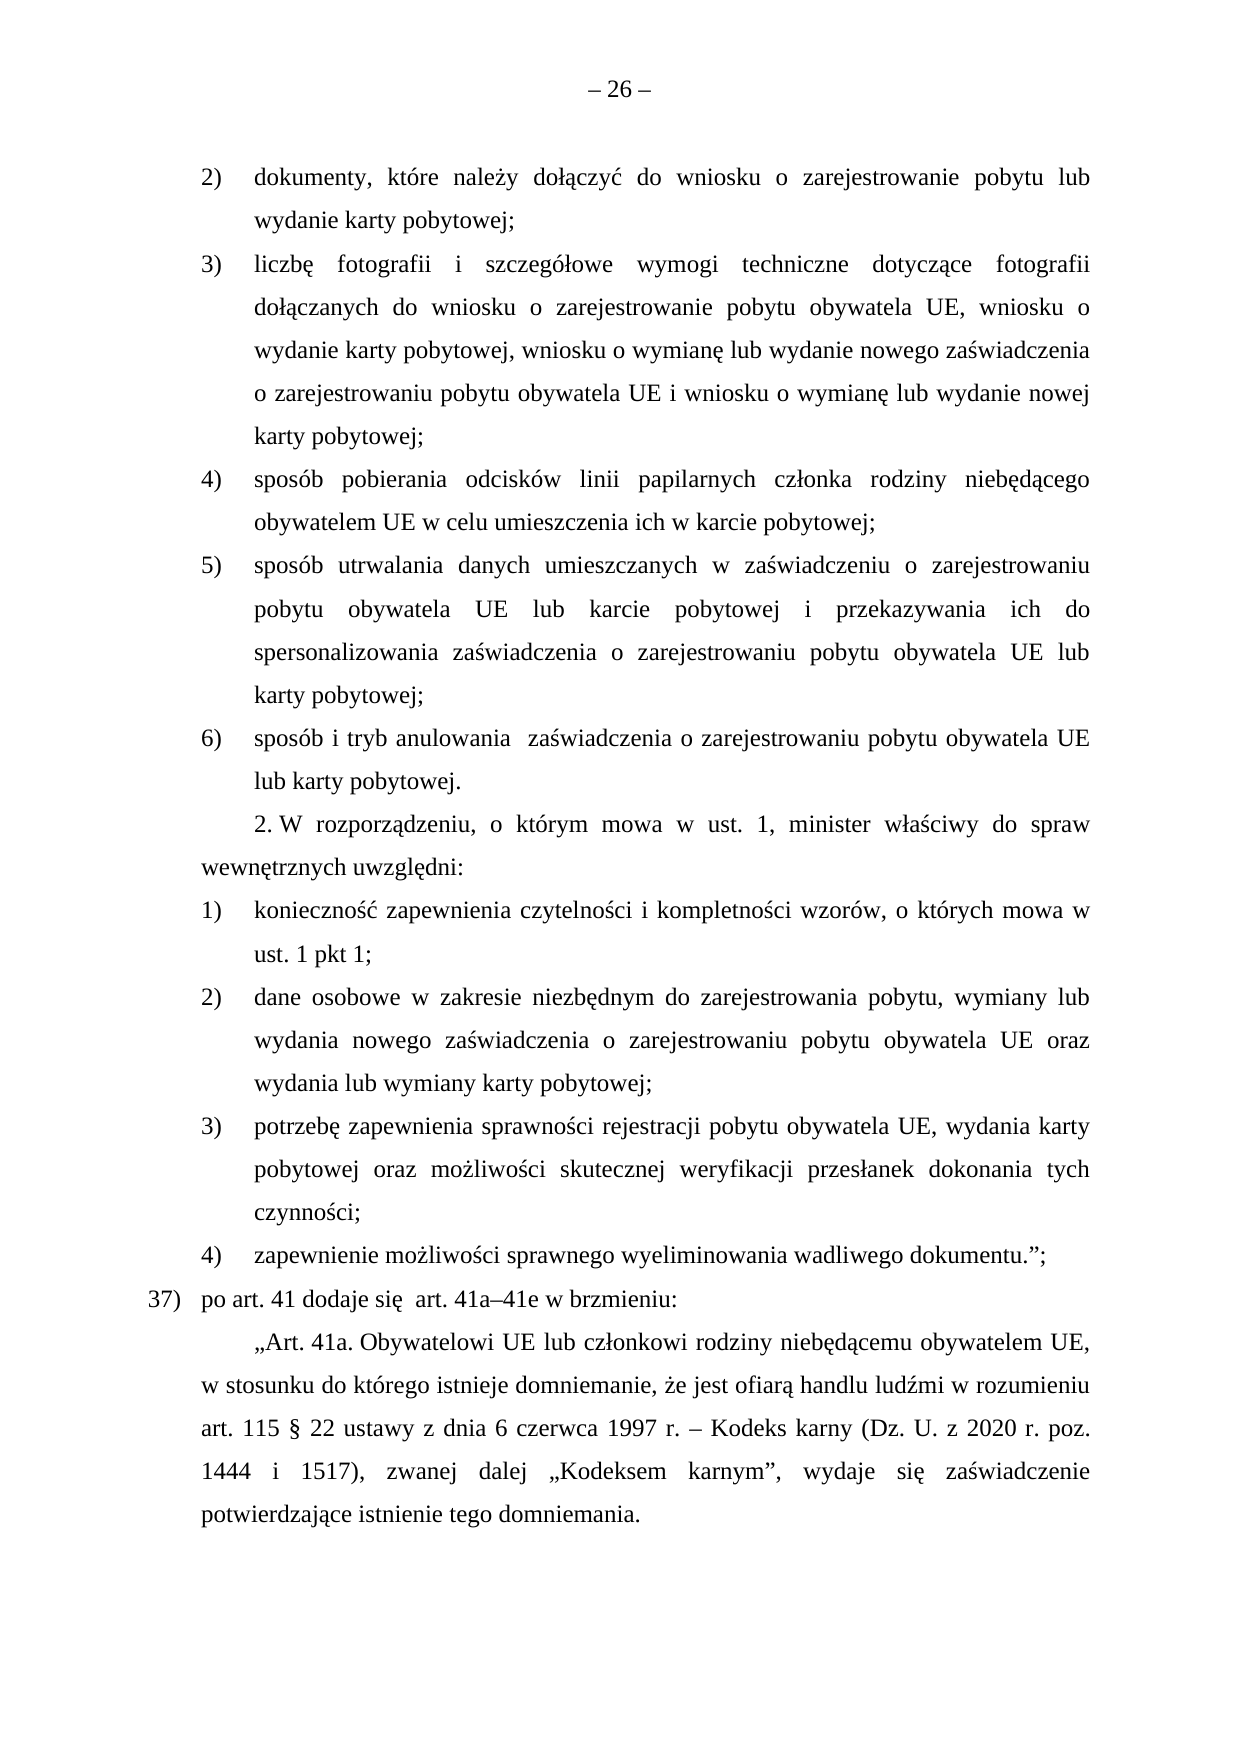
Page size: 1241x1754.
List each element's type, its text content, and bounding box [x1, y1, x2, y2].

text 2) dane osobowe w zakresie niezbędnym do zarejestrowania pobytu, wymiany lub wydania nowego zaświadczenia o zarejestrowaniu pobytu obywatela UE oraz wydania lub wymiany karty pobytowej; [201, 982, 1091, 1097]
text „Art. 41a. Obywatelowi UE lub członkowi rodziny niebędącemu obywatelem UE, w stosunku do którego istnieje domniemanie, że jest ofiarą handlu ludźmi w rozumieniu art. 115 § 22 ustawy z dnia 6 czerwca 1997 r. – Kodeks karny (Dz. U. z 2020 r. poz. 1444 i 1517), zwanej dalej „Kodeksem karnym”, wydaje się zaświadczenie potwierdzające istnienie tego domniemania. [201, 1327, 1091, 1528]
text 3) liczbę fotografii i szczegółowe wymogi techniczne dotyczące fotografii dołączanych do wniosku o zarejestrowanie pobytu obywatela UE, wniosku o wydanie karty pobytowej, wniosku o wymianę lub wydanie nowego zaświadczenia o zarejestrowaniu pobytu obywatela UE i wniosku o wymianę lub wydanie nowej karty pobytowej; [201, 249, 1091, 450]
text 5) sposób utrwalania danych umieszczanych w zaświadczeniu o zarejestrowaniu pobytu obywatela UE lub karcie pobytowej i przekazywania ich do spersonalizowania zaświadczenia o zarejestrowaniu pobytu obywatela UE lub karty pobytowej; [201, 551, 1091, 709]
text 1) konieczność zapewnienia czytelności i kompletności wzorów, o których mowa w ust. 1 pkt 1; [201, 896, 1091, 967]
text 2) dokumenty, które należy dołączyć do wniosku o zarejestrowanie pobytu lub wydanie karty pobytowej; [201, 162, 1091, 234]
text 4) sposób pobierania odcisków linii papilarnych członka rodziny niebędącego obywatelem UE w celu umieszczenia ich w karcie pobytowej; [201, 464, 1091, 536]
text 6) sposób i tryb anulowania zaświadczenia o zarejestrowaniu pobytu obywatela UE lub karty pobytowej. [201, 723, 1091, 795]
text 2. W rozporządzeniu, o którym mowa w ust. 1, minister właściwy do spraw wewnętrznych uwzględni: [201, 809, 1091, 881]
text 37) po art. 41 dodaje się art. 41a–41e w brzmieniu: [148, 1284, 1091, 1312]
text 4) zapewnienie możliwości sprawnego wyeliminowania wadliwego dokumentu.”; [201, 1241, 1091, 1269]
text 3) potrzebę zapewnienia sprawności rejestracji pobytu obywatela UE, wydania karty pobytowej oraz możliwości skutecznej weryfikacji przesłanek dokonania tych czynności; [201, 1111, 1091, 1226]
